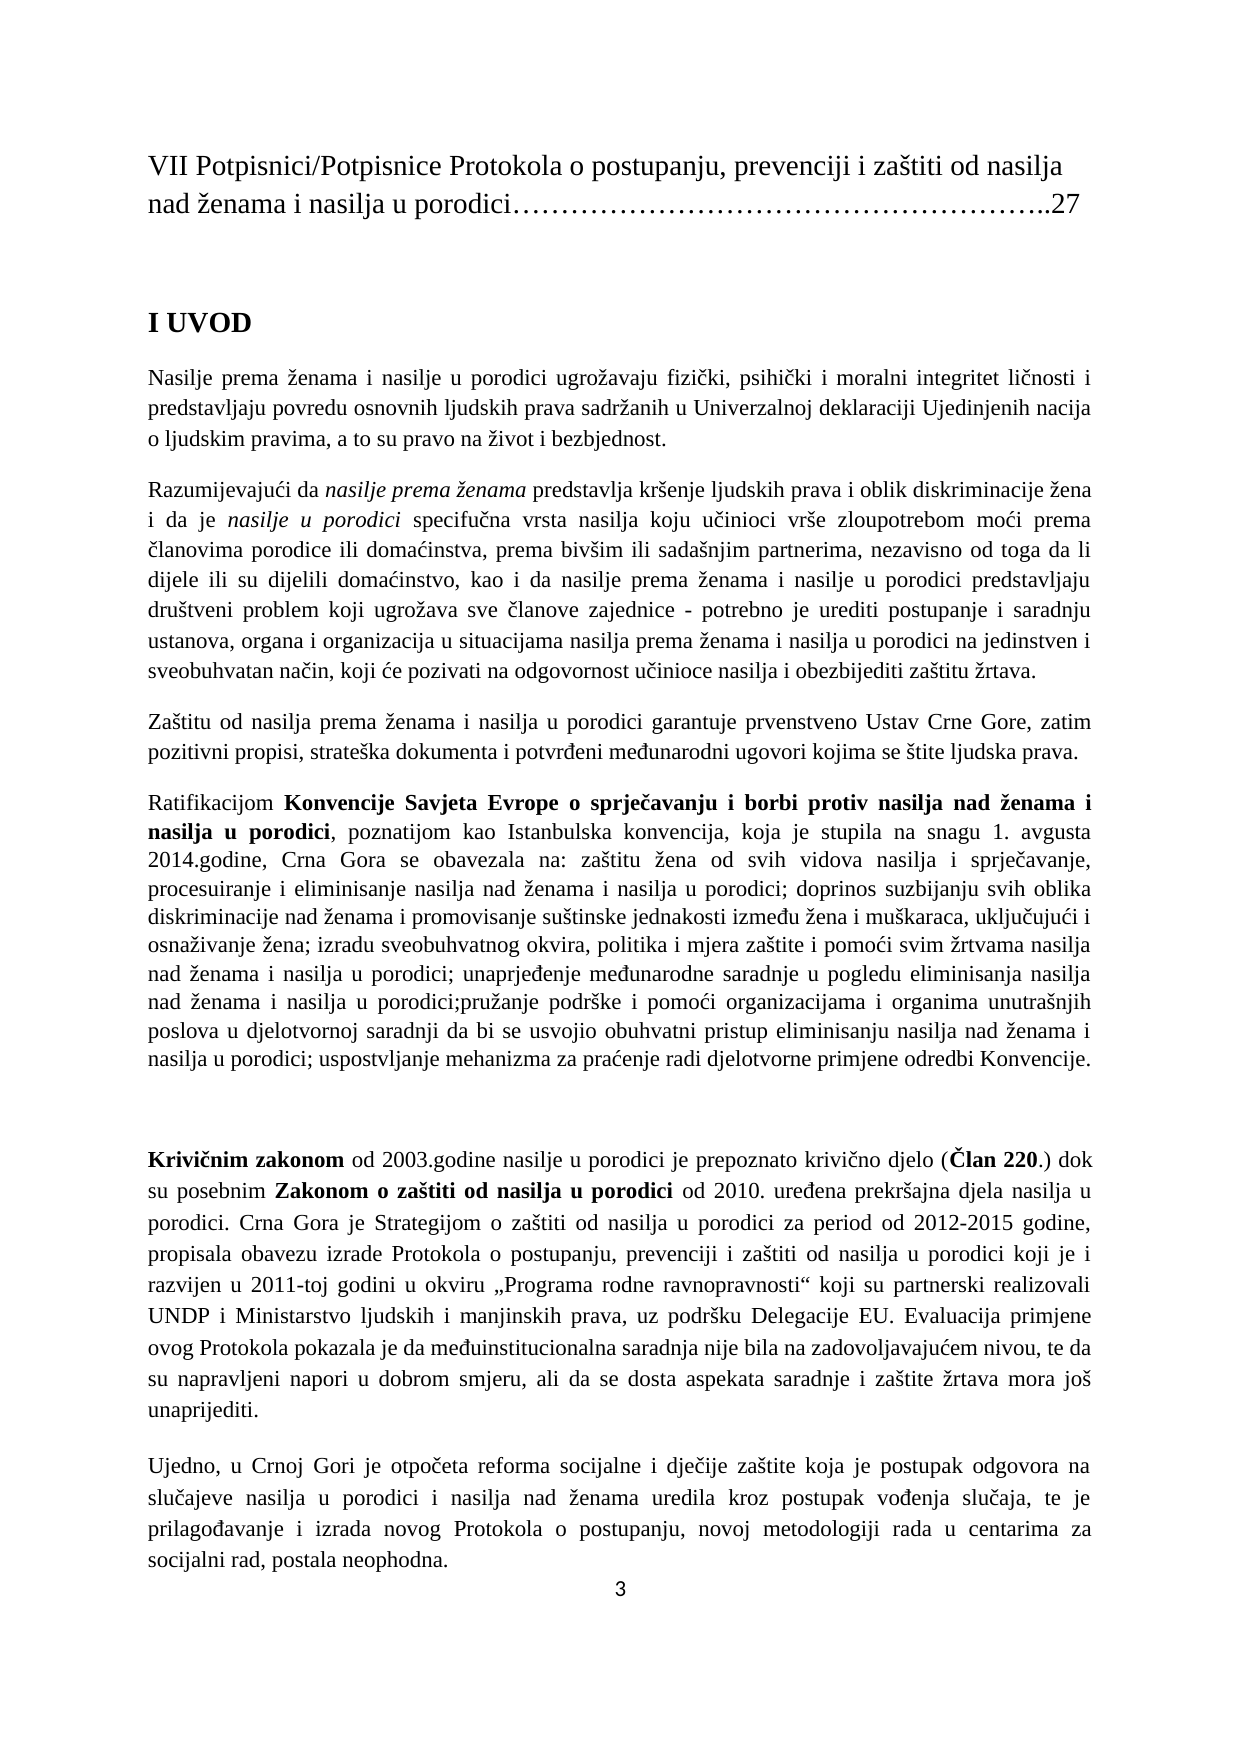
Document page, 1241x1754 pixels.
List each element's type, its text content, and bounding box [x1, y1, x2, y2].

text VII Potpisnici/Potpisnice Protokola o postupanju, prevenciji i zaštiti od nasilja nad ženama i nasilja u porodici………………………………………………..27 [148, 148, 1093, 220]
text Ratifikacijom Konvencije Savjeta Evrope o sprječavanju i borbi protiv nasilja nad ženama i nasilja u porodici, poznatijom kao Istanbulska konvencija, koja je stupila na snagu 1. avgusta 2014.godine, Crna Gora se obavezala na: zaštitu žena od svih vidova nasilja i sprječavanje, procesuiranje i eliminisanje nasilja nad ženama i nasilja u porodici; doprinos suzbijanju svih oblika diskriminacije nad ženama i promovisanje suštinske jednakosti između žena i muškaraca, uključujući i osnaživanje žena; izradu sveobuhvatnog okvira, politika i mjera zaštite i pomoći svim žrtvama nasilja nad ženama i nasilja u porodici; unaprjeđenje međunarodne saradnje u pogledu eliminisanja nasilja nad ženama i nasilja u porodici;pružanje podrške i pomoći organizacijama i organima unutrašnjih poslova u djelotvornoj saradnji da bi se usvojio obuhvatni pristup eliminisanju nasilja nad ženama i nasilja u porodici; uspostvljanje mehanizma za praćenje radi djelotvorne primjene odredbi Konvencije. [148, 789, 1093, 1072]
text Krivičnim zakonom od 2003.godine nasilje u porodici je prepoznato krivično djelo (Član 220.) dok su posebnim Zakonom o zaštiti od nasilja u porodici od 2010. uređena prekršajna djela nasilja u porodici. Crna Gora je Strategijom o zaštiti od nasilja u porodici za period od 2012-2015 godine, propisala obavezu izrade Protokola o postupanju, prevenciji i zaštiti od nasilja u porodici koji je i razvijen u 2011-toj godini u okviru „Programa rodne ravnopravnosti“ koji su partnerski realizovali UNDP i Ministarstvo ljudskih i manjinskih prava, uz podršku Delegacije EU. Evaluacija primjene ovog Protokola pokazala je da međuinstitucionalna saradnja nije bila na zadovoljavajućem nivou, te da su napravljeni napori u dobrom smjeru, ali da se dosta aspekata saradnje i zaštite žrtava mora još unaprijediti. [148, 1141, 1093, 1423]
text Ujedno, u Crnoj Gori je otpočeta reforma socijalne i dječije zaštite koja je postupak odgovora na slučajeve nasilja u porodici i nasilja nad ženama uredila kroz postupak vođenja slučaja, te je prilagođavanje i izrada novog Protokola o postupanju, novoj metodologiji rada u centarima za socijalni rad, postala neophodna. [148, 1448, 1093, 1573]
text Razumijevajući da nasilje prema ženama predstavlja kršenje ljudskih prava i oblik diskriminacije žena i da je nasilje u porodici specifučna vrsta nasilja koju učinioci vrše zloupotrebom moći prema članovima porodice ili domaćinstva, prema bivšim ili sadašnjim partnerima, nezavisno od toga da li dijele ili su dijelili domaćinstvo, kao i da nasilje prema ženama i nasilje u porodici predstavljaju društveni problem koji ugrožava sve članove zajednice - potrebno je urediti postupanje i saradnju ustanova, organa i organizacija u situacijama nasilja prema ženama i nasilja u porodici na jedinstven i sveobuhvatan način, koji će pozivati na odgovornost učinioce nasilja i obezbijediti zaštitu žrtava. [148, 476, 1093, 683]
text Zaštitu od nasilja prema ženama i nasilja u porodici garantuje prvenstveno Ustav Crne Gore, zatim pozitivni propisi, strateška dokumenta i potvrđeni međunarodni ugovori kojima se štite ljudska prava. [148, 708, 1093, 764]
text I UVOD [148, 305, 1093, 338]
text Nasilje prema ženama i nasilje u porodici ugrožavaju fizički, psihički i moralni integritet ličnosti i predstavljaju povredu osnovnih ljudskih prava sadržanih u Univerzalnoj deklaraciji Ujedinjenih nacija o ljudskim pravima, a to su pravo na život i bezbjednost. [148, 364, 1093, 451]
